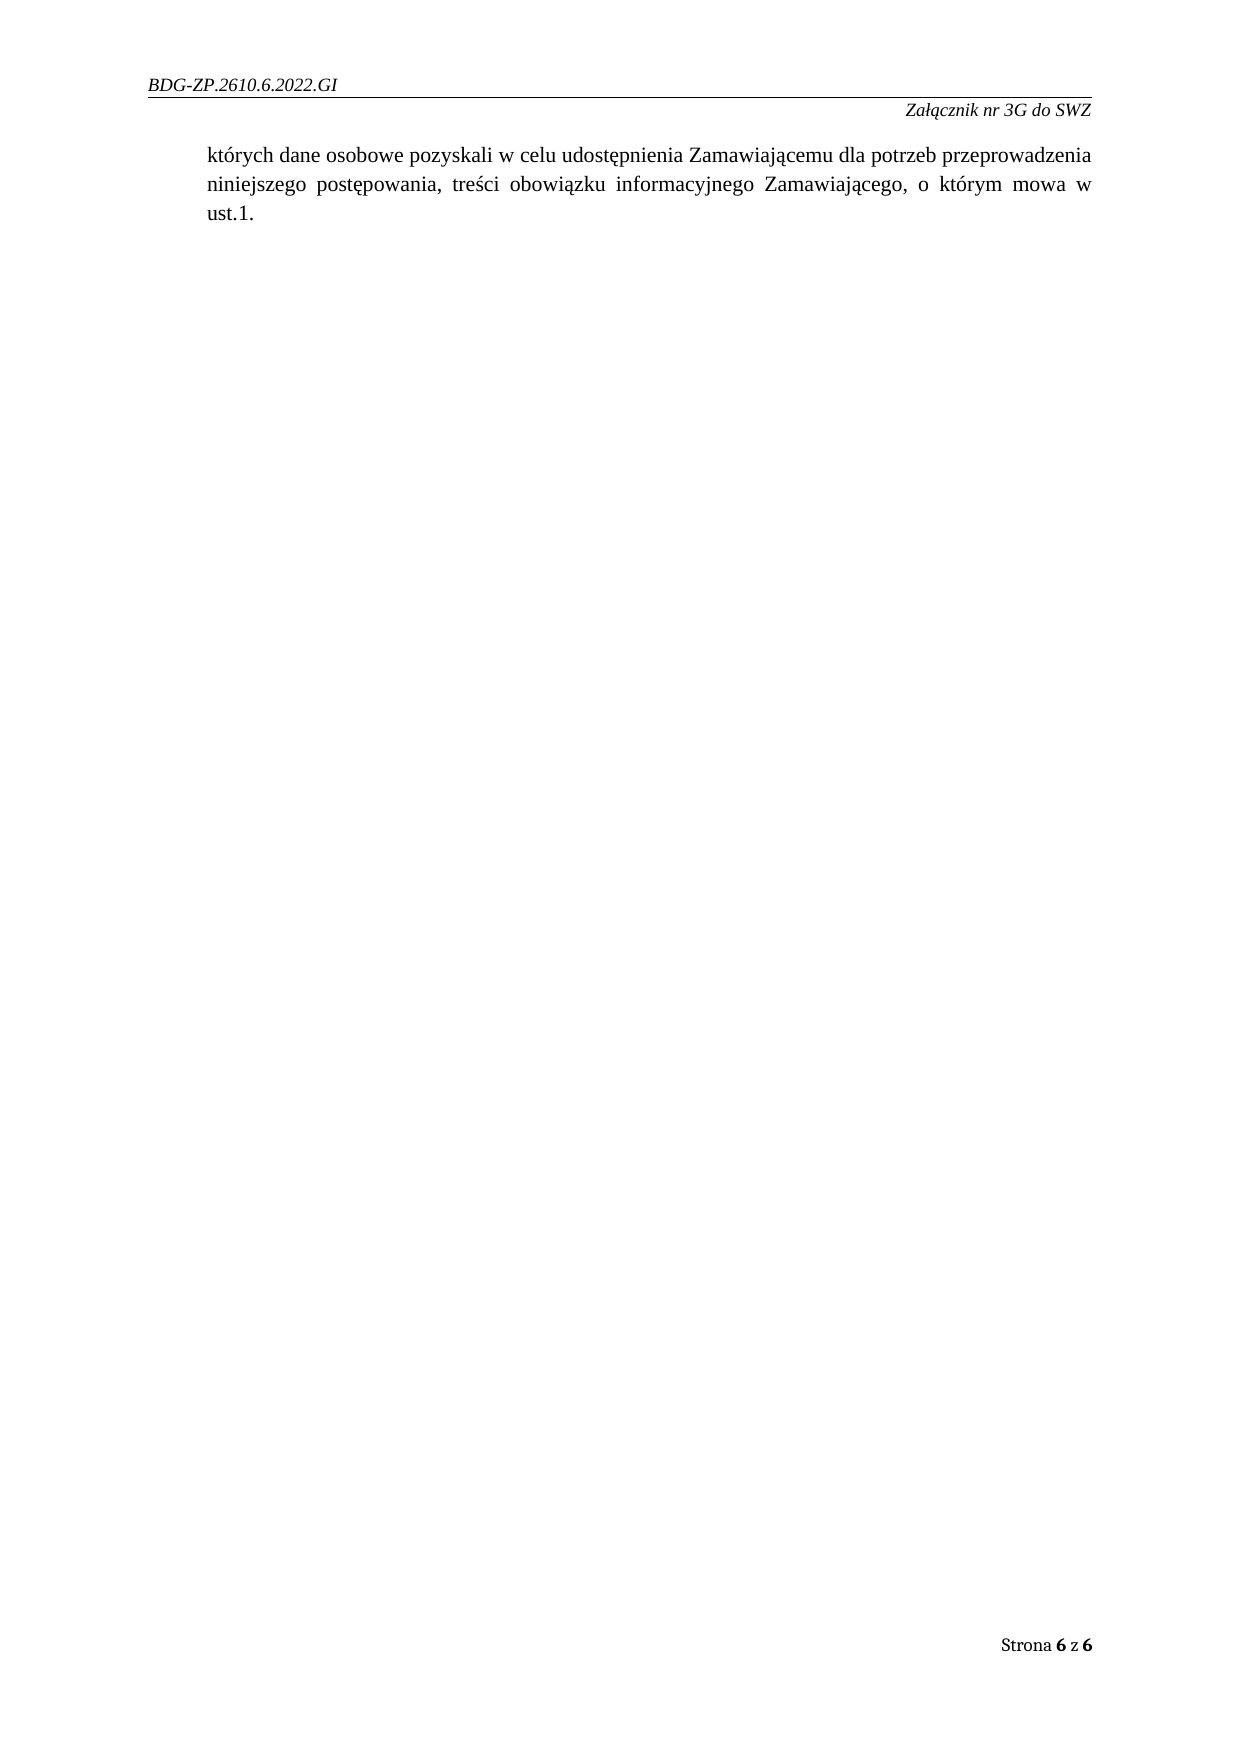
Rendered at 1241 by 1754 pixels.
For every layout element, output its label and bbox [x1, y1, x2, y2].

list [169, 142, 1092, 225]
